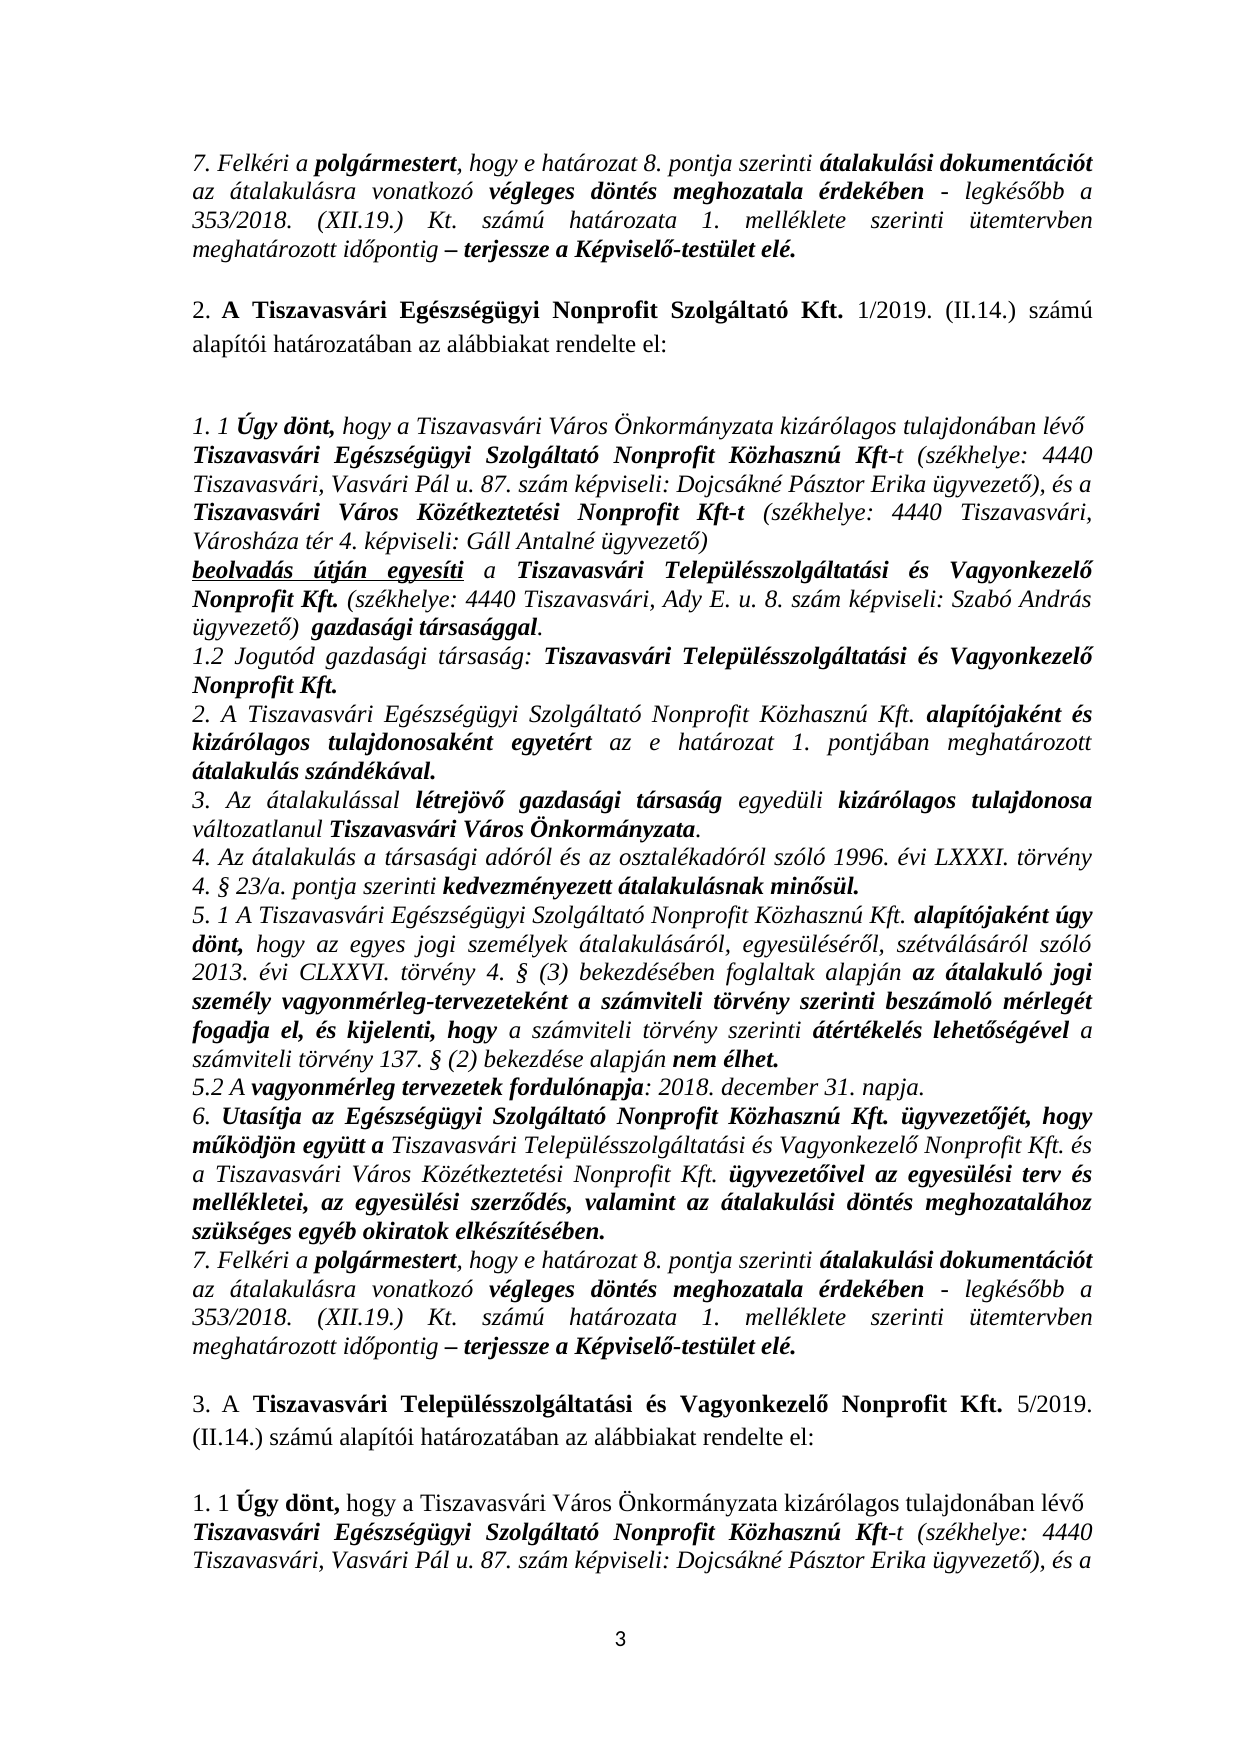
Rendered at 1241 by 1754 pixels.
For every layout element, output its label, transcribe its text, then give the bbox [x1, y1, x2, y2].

text 5.2 A vagyonmérleg tervezetek fordulónapja: 2018. december 31. napja. [192, 1072, 1093, 1101]
text beolvadás útján egyesíti a Tiszavasvári Településszolgáltatási és Vagyonkezelő Nonprofit Kft. (székhelye: 4440 Tiszavasvári, Ady E. u. 8. szám képviseli: Szabó András ügyvezető) gazdasági társasággal. [192, 555, 1093, 641]
list A Tiszavasvári Egészségügyi Nonprofit Szolgáltató Kft. 1/2019. (II.14.) számú alapítói határozatában az alábbiakat rendelte el: [192, 296, 1093, 357]
text 1.2 Jogutód gazdasági társaság: Tiszavasvári Településszolgáltatási és Vagyonkezelő Nonprofit Kft. [192, 641, 1093, 699]
text 3. Az átalakulással létrejövő gazdasági társaság egyedüli kizárólagos tulajdonosa változatlanul Tiszavasvári Város Önkormányzata. [192, 785, 1093, 842]
text 7. Felkéri a polgármestert, hogy e határozat 8. pontja szerinti átalakulási dokumentációt az átalakulásra vonatkozó végleges döntés meghozatala érdekében - legkésőbb a 353/2018. (XII.19.) Kt. számú határozata 1. melléklete szerinti ütemtervben meghatározott időpontig – terjessze a Képviselő-testület elé. [192, 1245, 1093, 1360]
text 4. Az átalakulás a társasági adóról és az osztalékadóról szóló 1996. évi LXXXI. törvény 4. § 23/a. pontja szerinti kedvezményezett átalakulásnak minősül. [192, 842, 1093, 900]
text 2. A Tiszavasvári Egészségügyi Szolgáltató Nonprofit Közhasznú Kft. alapítójaként és kizárólagos tulajdonosaként egyetért az e határozat 1. pontjában meghatározott átalakulás szándékával. [192, 699, 1093, 785]
list Tiszavasvári Egészségügyi Szolgáltató Nonprofit Közhasznú Kft-t (székhelye: 4440 Tiszavasvári, Vasvári Pál u. 87. szám képviseli: Dojcsákné Pásztor Erika ügyvezető), és a [192, 1517, 1093, 1574]
text 1. 1 Úgy dönt, hogy a Tiszavasvári Város Önkormányzata kizárólagos tulajdonában lévő [192, 411, 1093, 440]
text 7. Felkéri a polgármestert, hogy e határozat 8. pontja szerinti átalakulási dokumentációt az átalakulásra vonatkozó végleges döntés meghozatala érdekében - legkésőbb a 353/2018. (XII.19.) Kt. számú határozata 1. melléklete szerinti ütemtervben meghatározott időpontig – terjessze a Képviselő-testület elé. [192, 148, 1093, 263]
text 5. 1 A Tiszavasvári Egészségügyi Szolgáltató Nonprofit Közhasznú Kft. alapítójaként úgy dönt, hogy az egyes jogi személyek átalakulásáról, egyesüléséről, szétválásáról szóló 2013. évi CLXXVI. törvény 4. § (3) bekezdésében foglaltak alapján az átalakuló jogi személy vagyonmérleg-tervezeteként a számviteli törvény szerinti beszámoló mérlegét fogadja el, és kijelenti, hogy a számviteli törvény szerinti átértékelés lehetőségével a számviteli törvény 137. § (2) bekezdése alapján nem élhet. [192, 900, 1093, 1072]
text Tiszavasvári Város Közétkeztetési Nonprofit Kft-t (székhelye: 4440 Tiszavasvári, Városháza tér 4. képviseli: Gáll Antalné ügyvezető) [192, 497, 1093, 555]
list 1. 1 Úgy dönt, hogy a Tiszavasvári Város Önkormányzata kizárólagos tulajdonában lévő [192, 1488, 1093, 1517]
list A Tiszavasvári Településszolgáltatási és Vagyonkezelő Nonprofit Kft. 5/2019. (II.14.) számú alapítói határozatában az alábbiakat rendelte el: [192, 1389, 1093, 1451]
text Tiszavasvári Egészségügyi Szolgáltató Nonprofit Közhasznú Kft-t (székhelye: 4440 Tiszavasvári, Vasvári Pál u. 87. szám képviseli: Dojcsákné Pásztor Erika ügyvezető), és a [192, 440, 1093, 497]
text 6. Utasítja az Egészségügyi Szolgáltató Nonprofit Közhasznú Kft. ügyvezetőjét, hogy működjön együtt a Tiszavasvári Településszolgáltatási és Vagyonkezelő Nonprofit Kft. és a Tiszavasvári Város Közétkeztetési Nonprofit Kft. ügyvezetőivel az egyesülési terv és mellékletei, az egyesülési szerződés, valamint az átalakulási döntés meghozatalához szükséges egyéb okiratok elkészítésében. [192, 1101, 1093, 1245]
